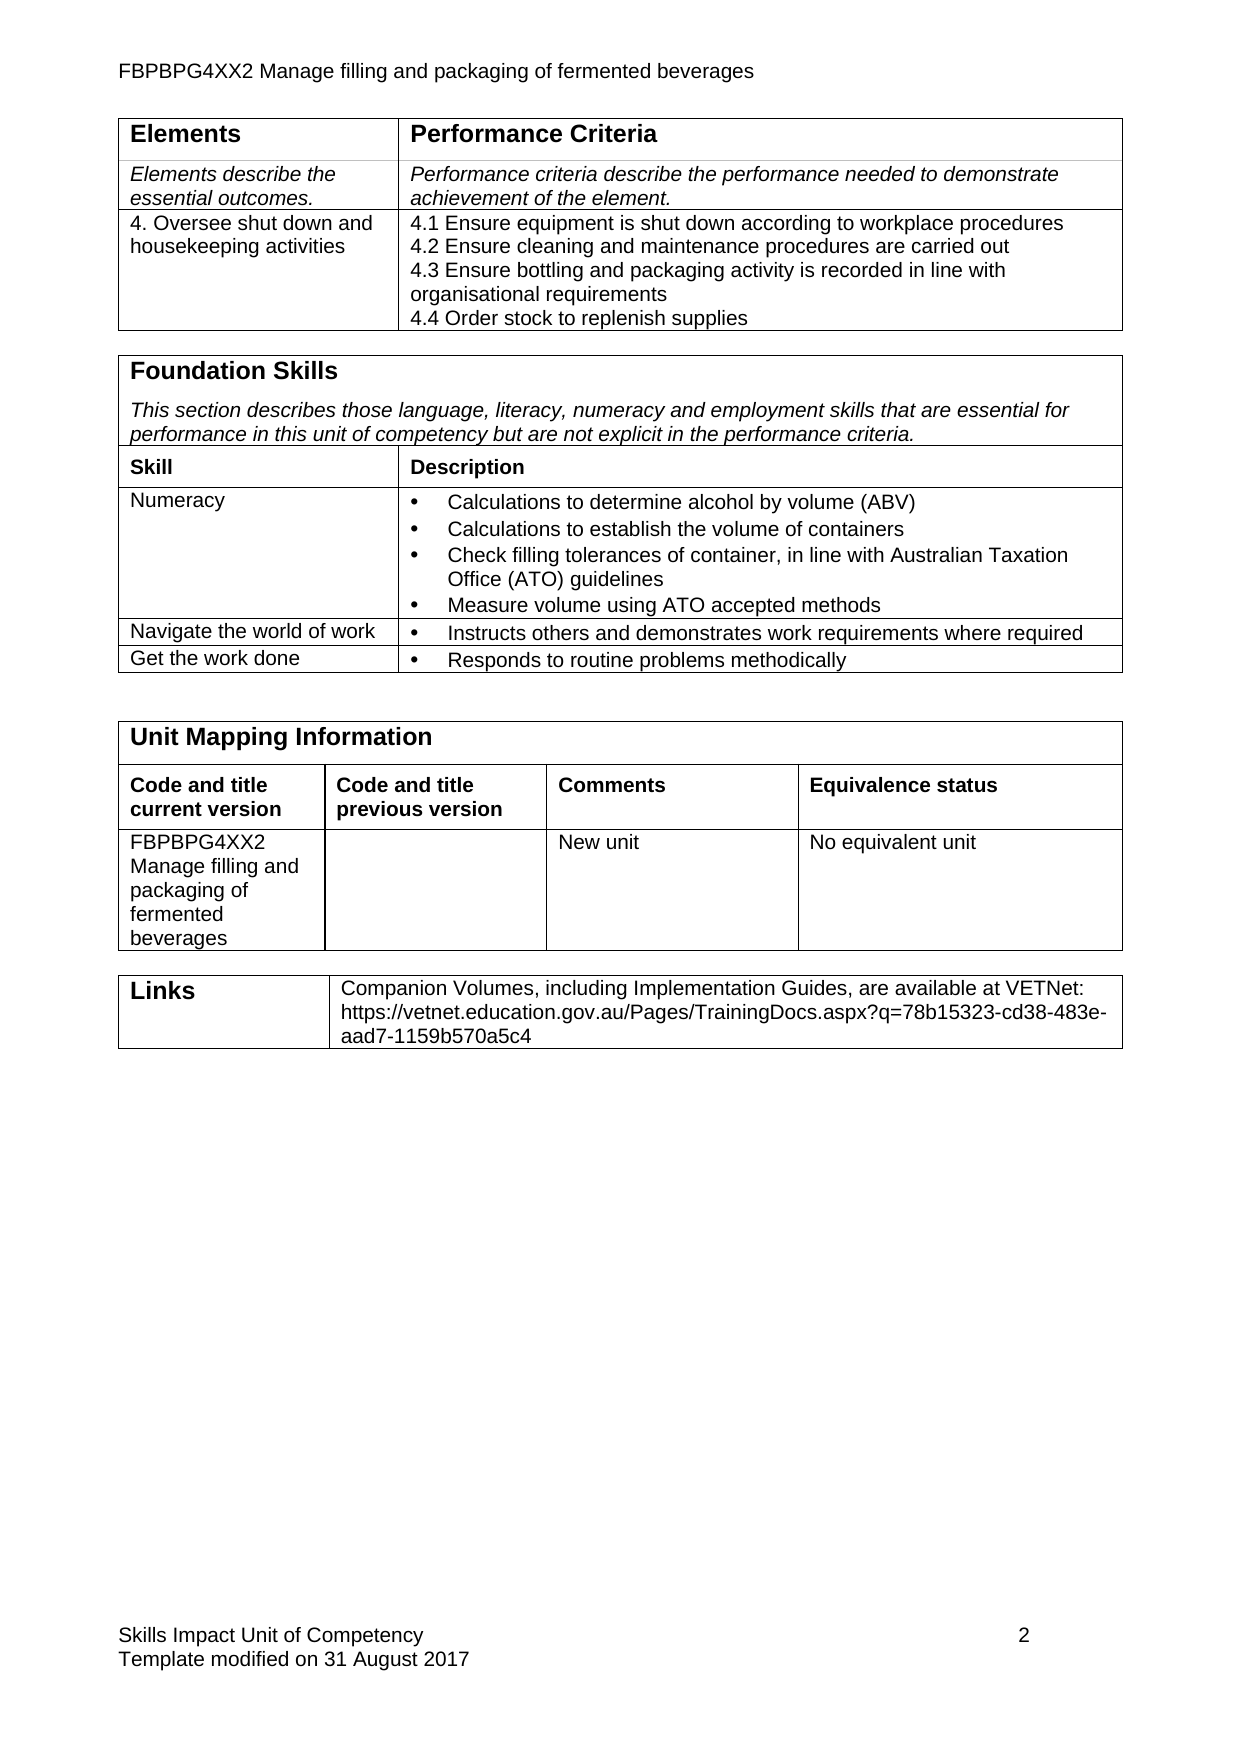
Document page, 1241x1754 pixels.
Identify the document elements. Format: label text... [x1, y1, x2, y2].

table_header Performance Criteria [399, 119, 1122, 160]
table_cell 4.1 Ensure equipment is shut down according to workplace procedures 4.2 Ensure cleaning and maintenance procedures are carried out 4.3 Ensure bottling and packaging activity is recorded in line with organisational requirements 4.4 Order stock to replenish supplies [399, 210, 1122, 330]
table_cell FBPBPG4XX2 Manage filling and packaging of fermented beverages [119, 830, 324, 950]
table_cell Description [399, 446, 1122, 487]
table_cell No equivalent unit [799, 830, 1122, 950]
table_cell Performance criteria describe the performance needed to demonstrate achievement of the element. [399, 161, 1122, 209]
table_cell Code and title current version [119, 765, 324, 829]
table_header Unit Mapping Information [119, 722, 1122, 763]
table_cell Instructs others and demonstrates work requirements where required [399, 619, 1122, 645]
table_cell Get the work done [119, 646, 398, 672]
table_cell New unit [547, 830, 798, 950]
table_header Links [119, 976, 329, 1048]
table_header Foundation Skills This section describes those language, literacy, numeracy and employment skills that are essential for performance in this unit of competency but are not explicit in the performance criteria. [119, 356, 1122, 445]
table_cell Comments [547, 765, 798, 829]
table_cell Elements describe the essential outcomes. [119, 161, 398, 209]
table_cell Skill [119, 446, 398, 487]
table_header Companion Volumes, including Implementation Guides, are available at VETNet: https://vetnet.education.gov.au/Pages/TrainingDocs.aspx?q=78b15323-cd38-483e-aad7-1159b570a5c4 [330, 976, 1122, 1048]
table_cell Equivalence status [799, 765, 1122, 829]
table_header Elements [119, 119, 398, 160]
table_cell Numeracy [119, 488, 398, 617]
table_cell [326, 830, 546, 950]
table_cell 4. Oversee shut down and housekeeping activities [119, 210, 398, 330]
table_cell Calculations to determine alcohol by volume (ABV) Calculations to establish the volume of containers Check filling tolerances of container, in line with Australian Taxation Office (ATO) guidelines Measure volume using ATO accepted methods [399, 488, 1122, 617]
table_cell Code and title previous version [326, 765, 546, 829]
table_cell Navigate the world of work [119, 619, 398, 645]
table_cell Responds to routine problems methodically [399, 646, 1122, 672]
